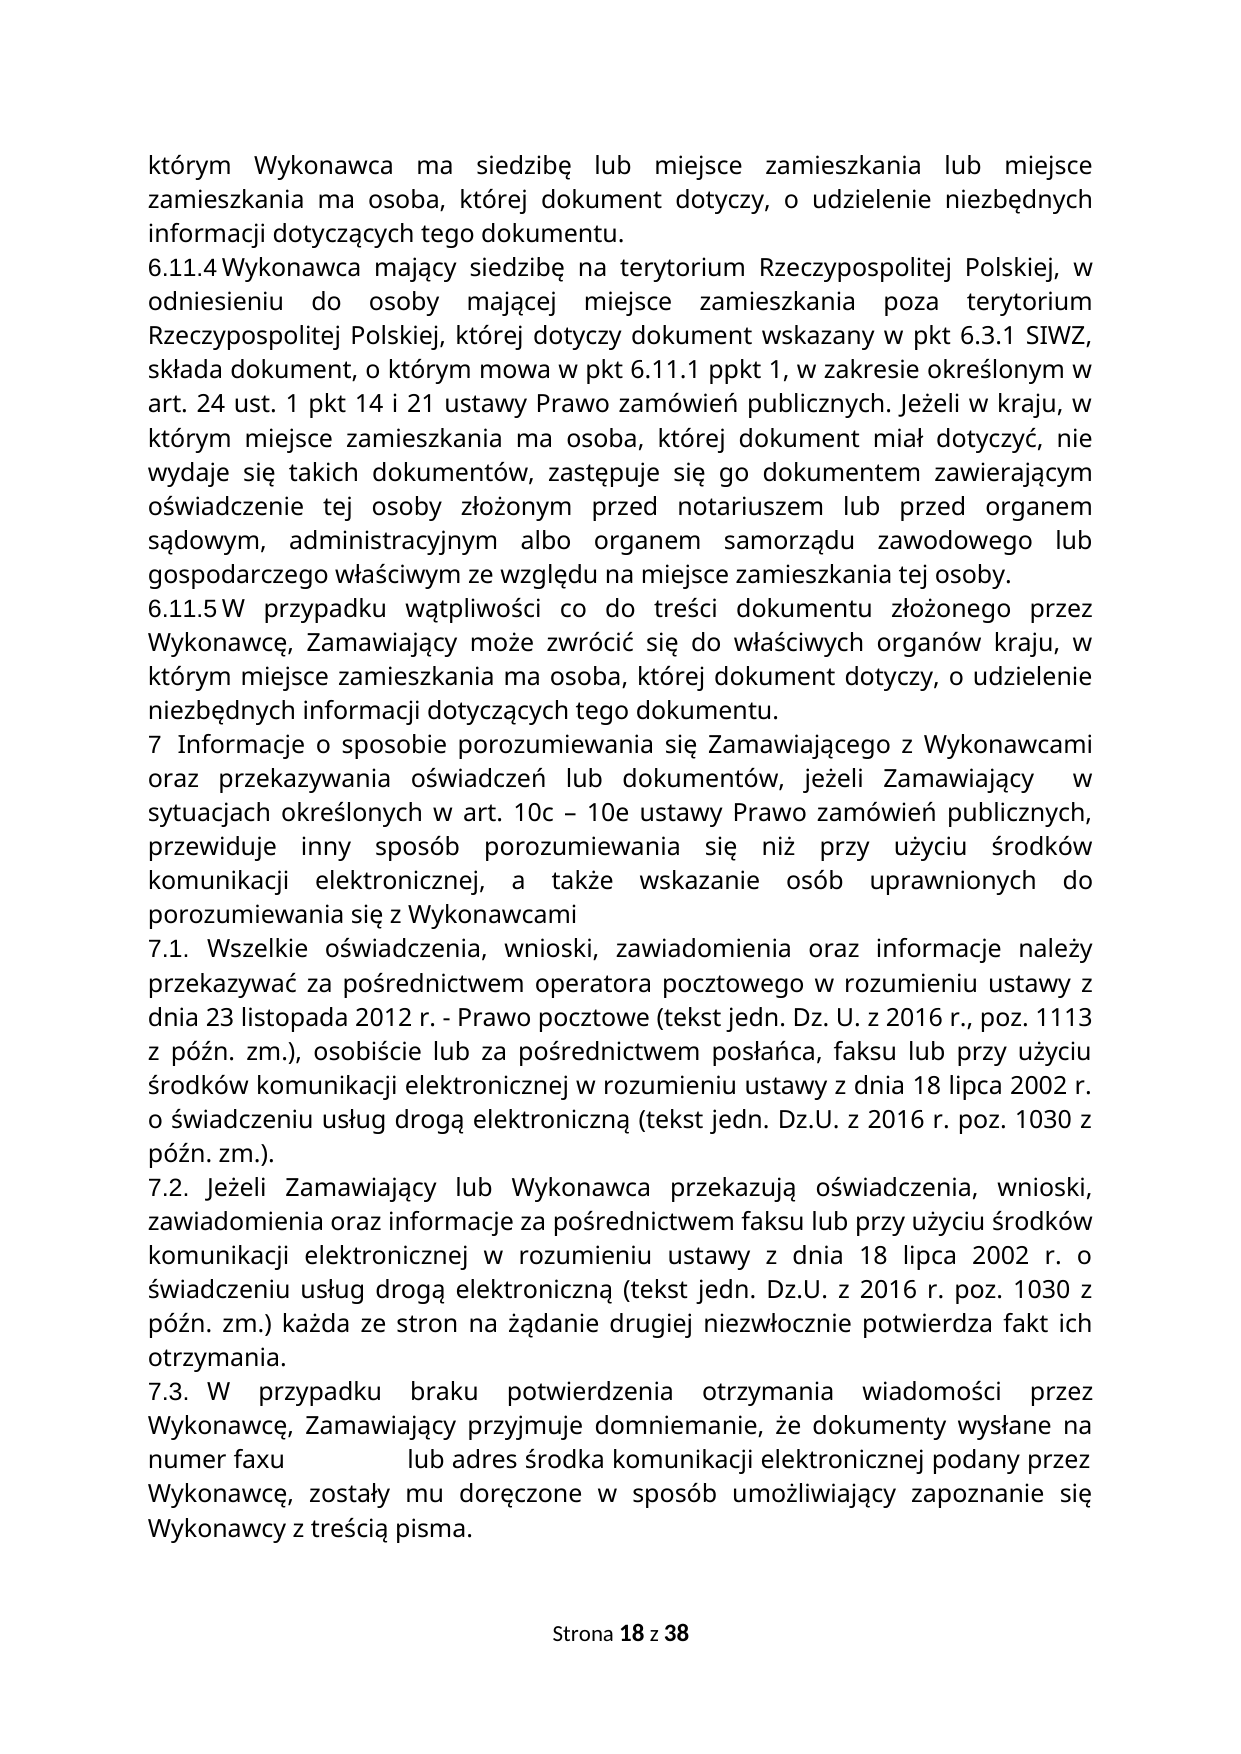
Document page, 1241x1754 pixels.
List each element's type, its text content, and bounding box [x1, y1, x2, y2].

list Informacje o sposobie porozumiewania się Zamawiającego z Wykonawcami oraz przekazywania oświadczeń lub dokumentów, jeżeli Zamawiający w sytuacjach określonych w art. 10c – 10e ustawy Prawo zamówień publicznych, przewiduje inny sposób porozumiewania się niż przy użyciu środków komunikacji elektronicznej, a także wskazanie osób uprawnionych do porozumiewania się z Wykonawcami [148, 727, 1094, 931]
list Wszelkie oświadczenia, wnioski, zawiadomienia oraz informacje należy przekazywać za pośrednictwem operatora pocztowego w rozumieniu ustawy z dnia 23 listopada 2012 r. - Prawo pocztowe (tekst jedn. Dz. U. z 2016 r., poz. 1113 z późn. zm.), osobiście lub za pośrednictwem posłańca, faksu lub przy użyciu środków komunikacji elektronicznej w rozumieniu ustawy z dnia 18 lipca 2002 r. o świadczeniu usług drogą elektroniczną (tekst jedn. Dz.U. z 2016 r. poz. 1030 z późn. zm.). [148, 931, 1094, 1169]
list Jeżeli Zamawiający lub Wykonawca przekazują oświadczenia, wnioski, zawiadomienia oraz informacje za pośrednictwem faksu lub przy użyciu środków komunikacji elektronicznej w rozumieniu ustawy z dnia 18 lipca 2002 r. o świadczeniu usług drogą elektroniczną (tekst jedn. Dz.U. z 2016 r. poz. 1030 z późn. zm.) każda ze stron na żądanie drugiej niezwłocznie potwierdza fakt ich otrzymania. [148, 1169, 1094, 1374]
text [148, 148, 1094, 250]
list W przypadku braku potwierdzenia otrzymania wiadomości przez Wykonawcę, Zamawiający przyjmuje domniemanie, że dokumenty wysłane na numer faxu lub adres środka komunikacji elektronicznej podany przez Wykonawcę, zostały mu doręczone w sposób umożliwiający zapoznanie się Wykonawcy z treścią pisma. [148, 1374, 1094, 1544]
list Wykonawca mający siedzibę na terytorium Rzeczypospolitej Polskiej, w odniesieniu do osoby mającej miejsce zamieszkania poza terytorium Rzeczypospolitej Polskiej, której dotyczy dokument wskazany w pkt 6.3.1 SIWZ, składa dokument, o którym mowa w pkt 6.11.1 ppkt 1, w zakresie określonym w art. 24 ust. 1 pkt 14 i 21 ustawy Prawo zamówień publicznych. Jeżeli w kraju, w którym miejsce zamieszkania ma osoba, której dokument miał dotyczyć, nie wydaje się takich dokumentów, zastępuje się go dokumentem zawierającym oświadczenie tej osoby złożonym przed notariuszem lub przed organem sądowym, administracyjnym albo organem samorządu zawodowego lub gospodarczego właściwym ze względu na miejsce zamieszkania tej osoby. [148, 250, 1094, 591]
list W przypadku wątpliwości co do treści dokumentu złożonego przez Wykonawcę, Zamawiający może zwrócić się do właściwych organów kraju, w którym miejsce zamieszkania ma osoba, której dokument dotyczy, o udzielenie niezbędnych informacji dotyczących tego dokumentu. [148, 591, 1094, 727]
